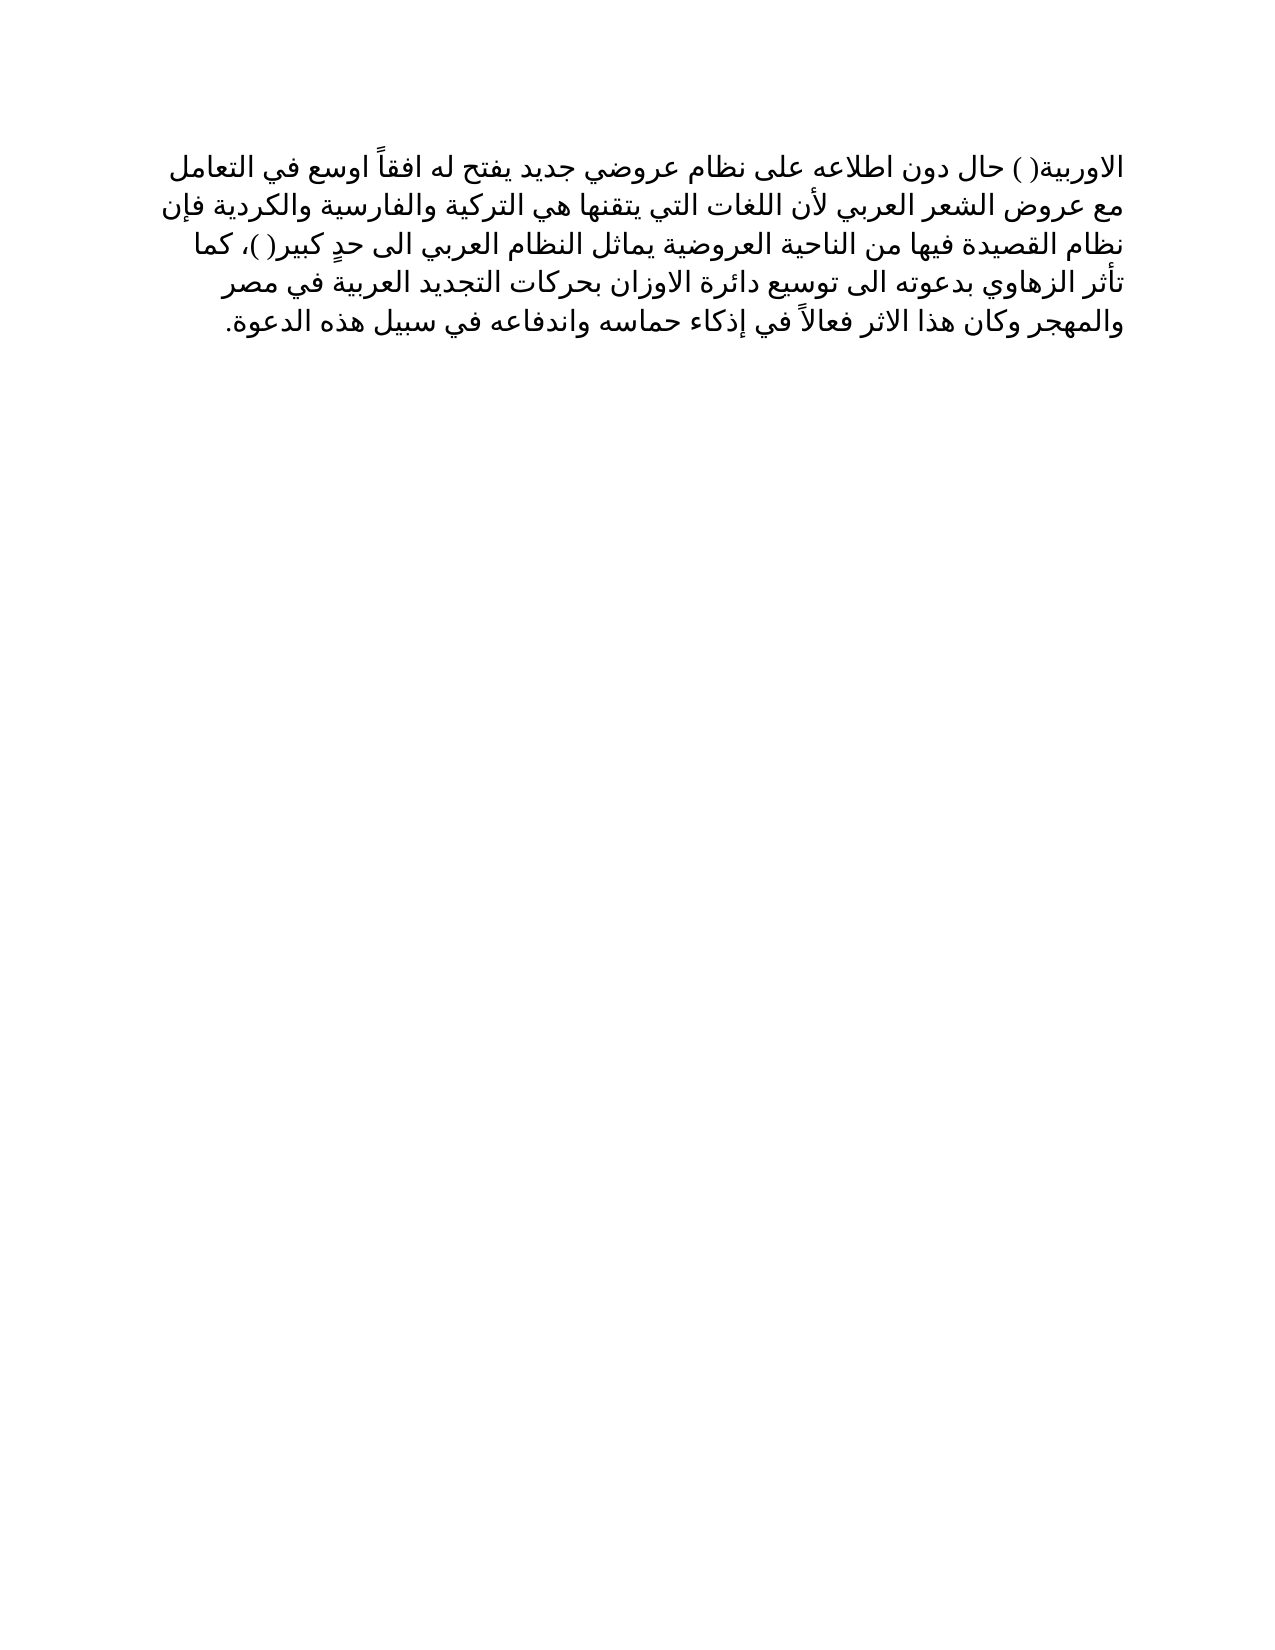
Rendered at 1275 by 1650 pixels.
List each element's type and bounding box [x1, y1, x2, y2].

text [150, 150, 1125, 338]
